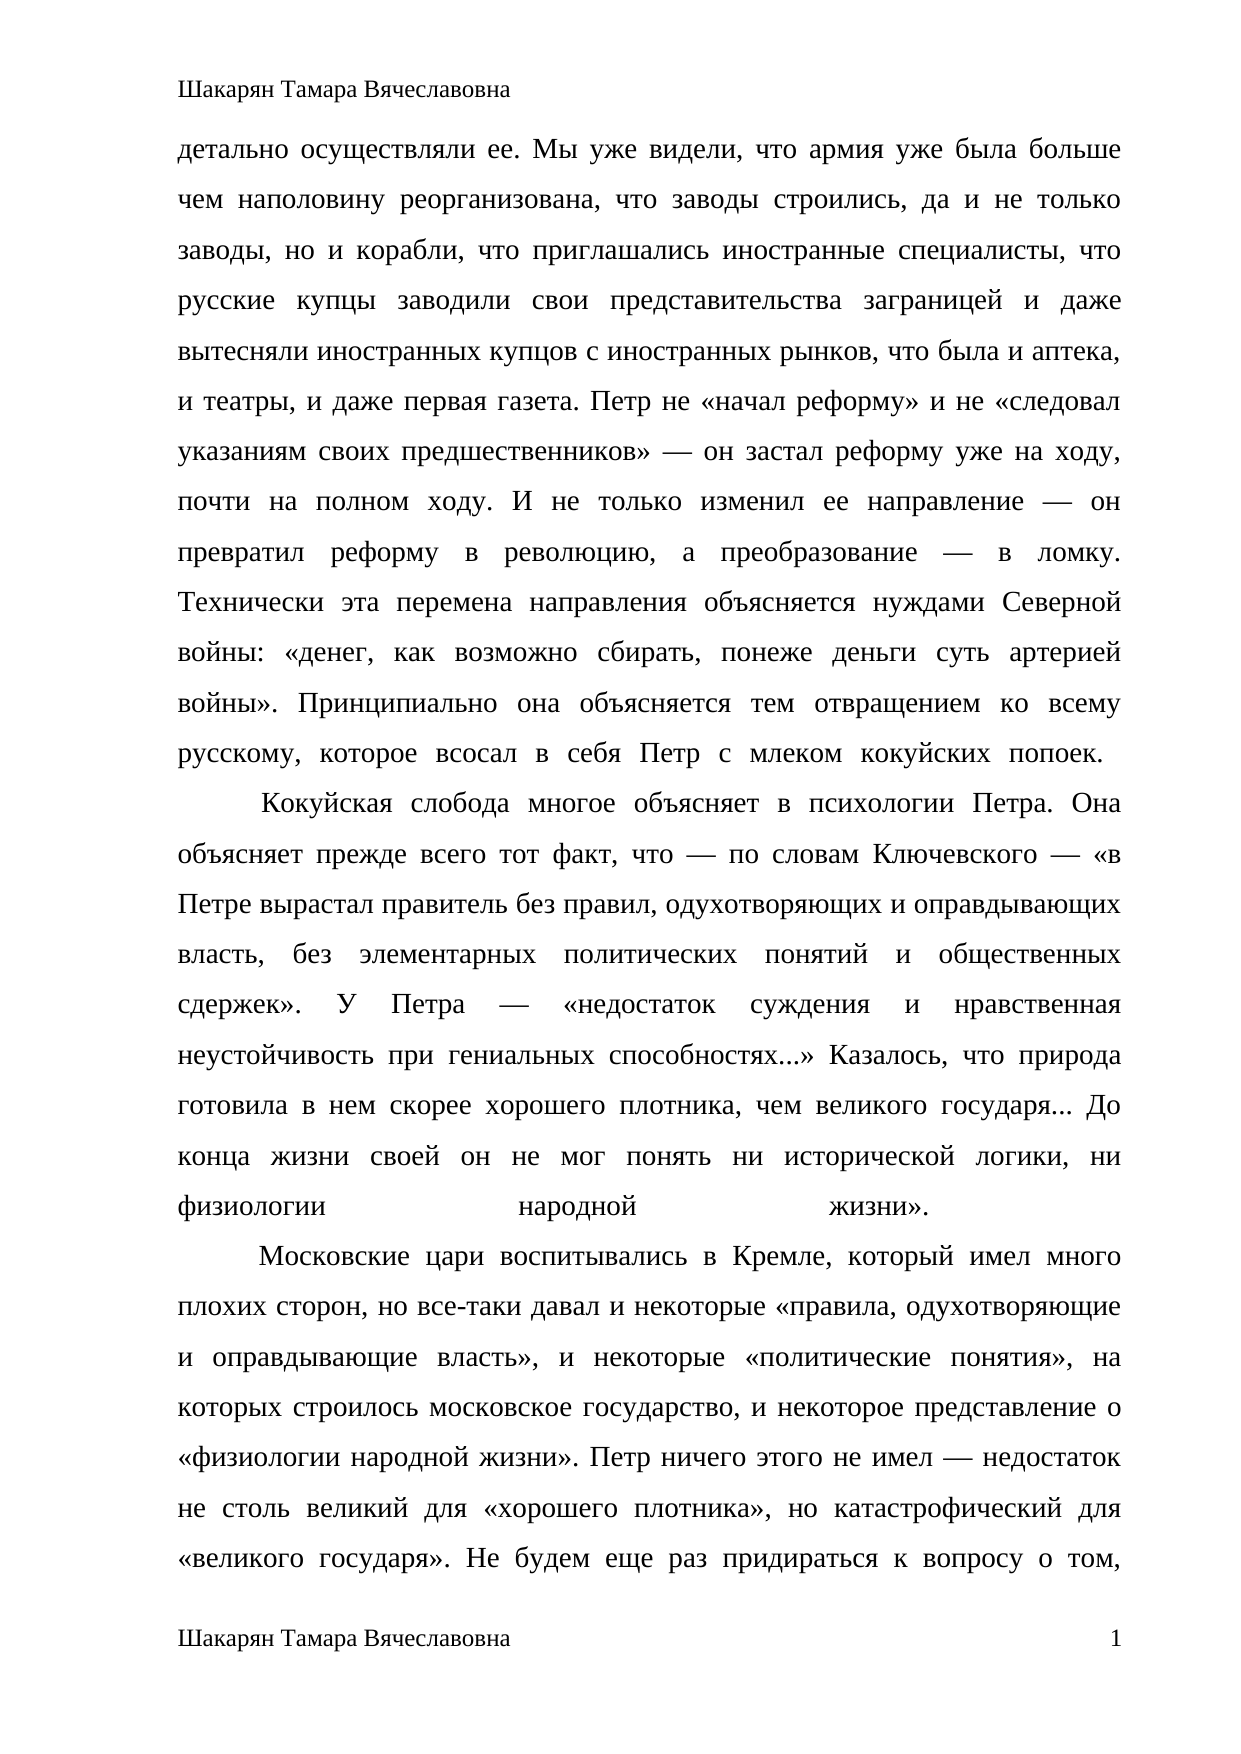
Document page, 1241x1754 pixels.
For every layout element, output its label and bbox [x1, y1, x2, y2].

text [177, 131, 1122, 1574]
